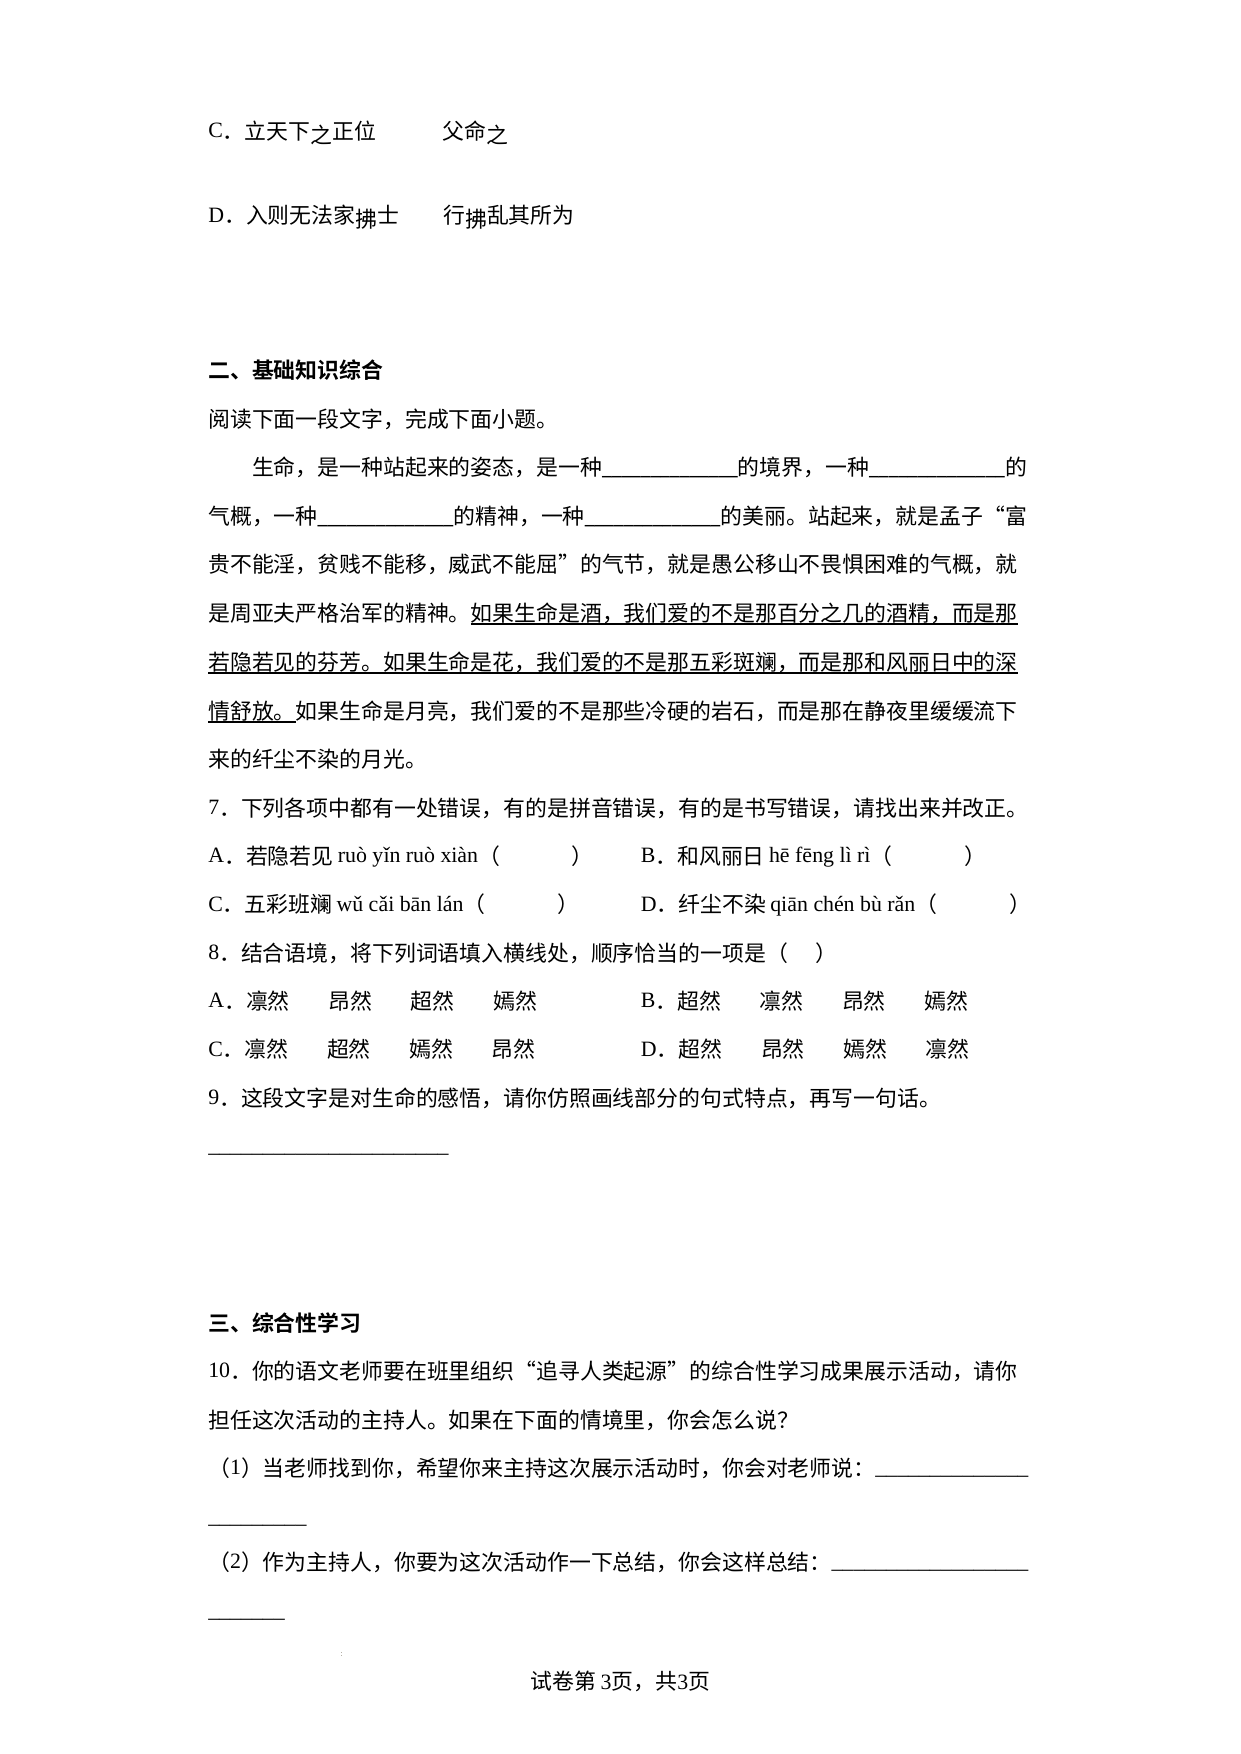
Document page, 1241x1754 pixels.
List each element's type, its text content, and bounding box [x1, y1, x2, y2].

text C．立天下之正位 父命之 [208, 97, 1032, 162]
text C．凛然 超然 嫣然 昂然 D．超然 昂然 嫣然 凛然 [208, 1032, 1032, 1064]
text 9．这段文字是对生命的感悟，请你仿照画线部分的句式特点，再写一句话。 [208, 1080, 1032, 1113]
text （2）作为主持人，你要为这次活动作一下总结，你会这样总结：_________________________ [208, 1544, 1032, 1626]
text 阅读下面一段文字，完成下面小题。 [208, 401, 1032, 434]
text 三、综合性学习 [208, 1305, 1032, 1338]
text 8．结合语境，将下列词语填入横线处，顺序恰当的一项是（ ） [208, 935, 1032, 968]
text 10．你的语文老师要在班里组织“追寻人类起源”的综合性学习成果展示活动，请你担任这次活动的主持人。如果在下面的情境里，你会怎么说？ [208, 1353, 1032, 1435]
text 二、基础知识综合 [208, 353, 1032, 385]
text 7．下列各项中都有一处错误，有的是拼音错误，有的是书写错误，请找出来并改正。 [208, 790, 1032, 823]
text A．若隐若见ruò yǐn ruò xiàn（ ） B．和风丽日hē fēng lì rì（ ） [208, 839, 1032, 871]
text ______________________ [208, 1129, 1032, 1161]
text D．入则无法家拂士 行拂乱其所为 [208, 182, 1032, 247]
text 生命，是一种站起来的姿态，是一种______________的境界，一种______________的气概，一种______________的精神，一种______________的美丽。站起来，就是孟子“富贵不能淫，贫贱不能移，威武不能屈”的气节，就是愚公移山不畏惧困难的气概，就是周亚夫严格治军的精神。如果生命是酒，我们爱的不是那百分之几的酒精，而是那若隐若见的芬芳。如果生命是花，我们爱的不是那五彩斑斓，而是那和风丽日中的深情舒放。如果生命是月亮，我们爱的不是那些冷硬的岩石，而是那在静夜里缓缓流下来的纤尘不染的月光。 [208, 449, 1032, 774]
text A．凛然 昂然 超然 嫣然 B．超然 凛然 昂然 嫣然 [208, 984, 1032, 1016]
text C．五彩班斓wǔ cǎi bān lán（ ） D．纤尘不染qiān chén bù rǎn（ ） [208, 887, 1032, 919]
text （1）当老师找到你，希望你来主持这次展示活动时，你会对老师说：_______________________ [208, 1451, 1032, 1532]
